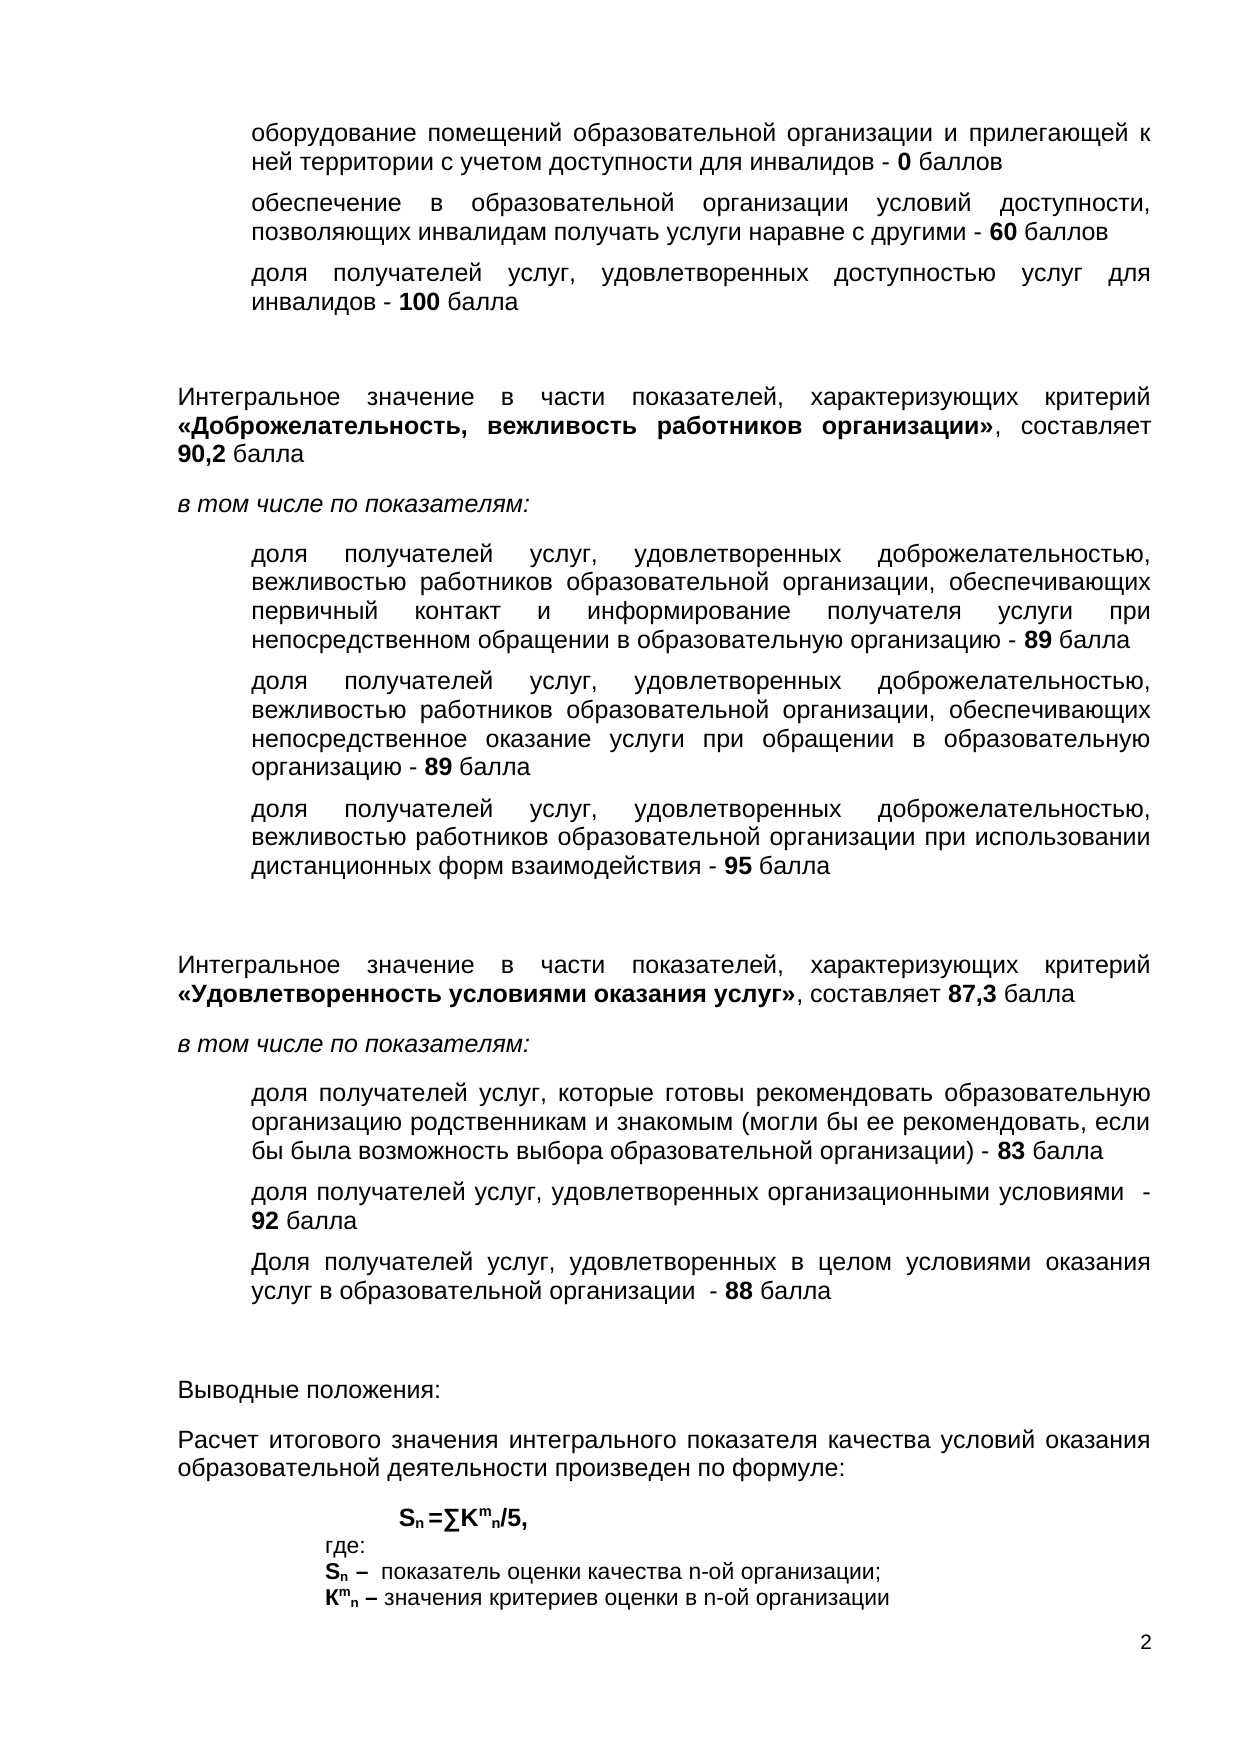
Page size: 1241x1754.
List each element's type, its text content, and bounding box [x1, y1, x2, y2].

text оборудование помещений образовательной организации и прилегающей к ней территории с учетом доступности для инвалидов - 0 баллов [251, 118, 1152, 176]
text Sn =∑Kmn/5, [398, 1503, 1152, 1532]
text Интегральное значение в части показателей, характеризующих критерий «Доброжелательность, вежливость работников организации», составляет 90,2 балла [177, 382, 1152, 468]
text доля получателей услуг, удовлетворенных доступностью услуг для инвалидов - 100 балла [251, 258, 1152, 316]
text Доля получателей услуг, удовлетворенных в целом условиями оказания услуг в образовательной организации - 88 балла [251, 1247, 1152, 1304]
text доля получателей услуг, удовлетворенных доброжелательностью, вежливостью работников образовательной организации, обеспечивающих непосредственное оказание услуги при обращении в образовательную организацию - 89 балла [251, 666, 1152, 781]
text доля получателей услуг, удовлетворенных доброжелательностью, вежливостью работников образовательной организации, обеспечивающих первичный контакт и информирование получателя услуги при непосредственном обращении в образовательную организацию - 89 балла [251, 538, 1152, 653]
text доля получателей услуг, удовлетворенных организационными условиями - 92 балла [251, 1177, 1152, 1234]
text в том числе по показателям: [177, 489, 1152, 518]
text где: [325, 1532, 1152, 1558]
text Кmn – значения критериев оценки в n-ой организации [325, 1584, 1152, 1611]
text доля получателей услуг, которые готовы рекомендовать образовательную организацию родственникам и знакомым (могли бы ее рекомендовать, если бы была возможность выбора образовательной организации) - 83 балла [251, 1078, 1152, 1164]
text Sn – показатель оценки качества n-ой организации; [325, 1558, 1152, 1584]
text обеспечение в образовательной организации условий доступности, позволяющих инвалидам получать услуги наравне с другими - 60 баллов [251, 188, 1152, 246]
text доля получателей услуг, удовлетворенных доброжелательностью, вежливостью работников образовательной организации при использовании дистанционных форм взаимодействия - 95 балла [251, 793, 1152, 880]
text Расчет итогового значения интегрального показателя качества условий оказания образовательной деятельности произведен по формуле: [177, 1424, 1152, 1482]
text в том числе по показателям: [177, 1029, 1152, 1057]
text Интегральное значение в части показателей, характеризующих критерий «Удовлетворенность условиями оказания услуг», составляет 87,3 балла [177, 950, 1152, 1008]
text Выводные положения: [177, 1375, 1152, 1404]
